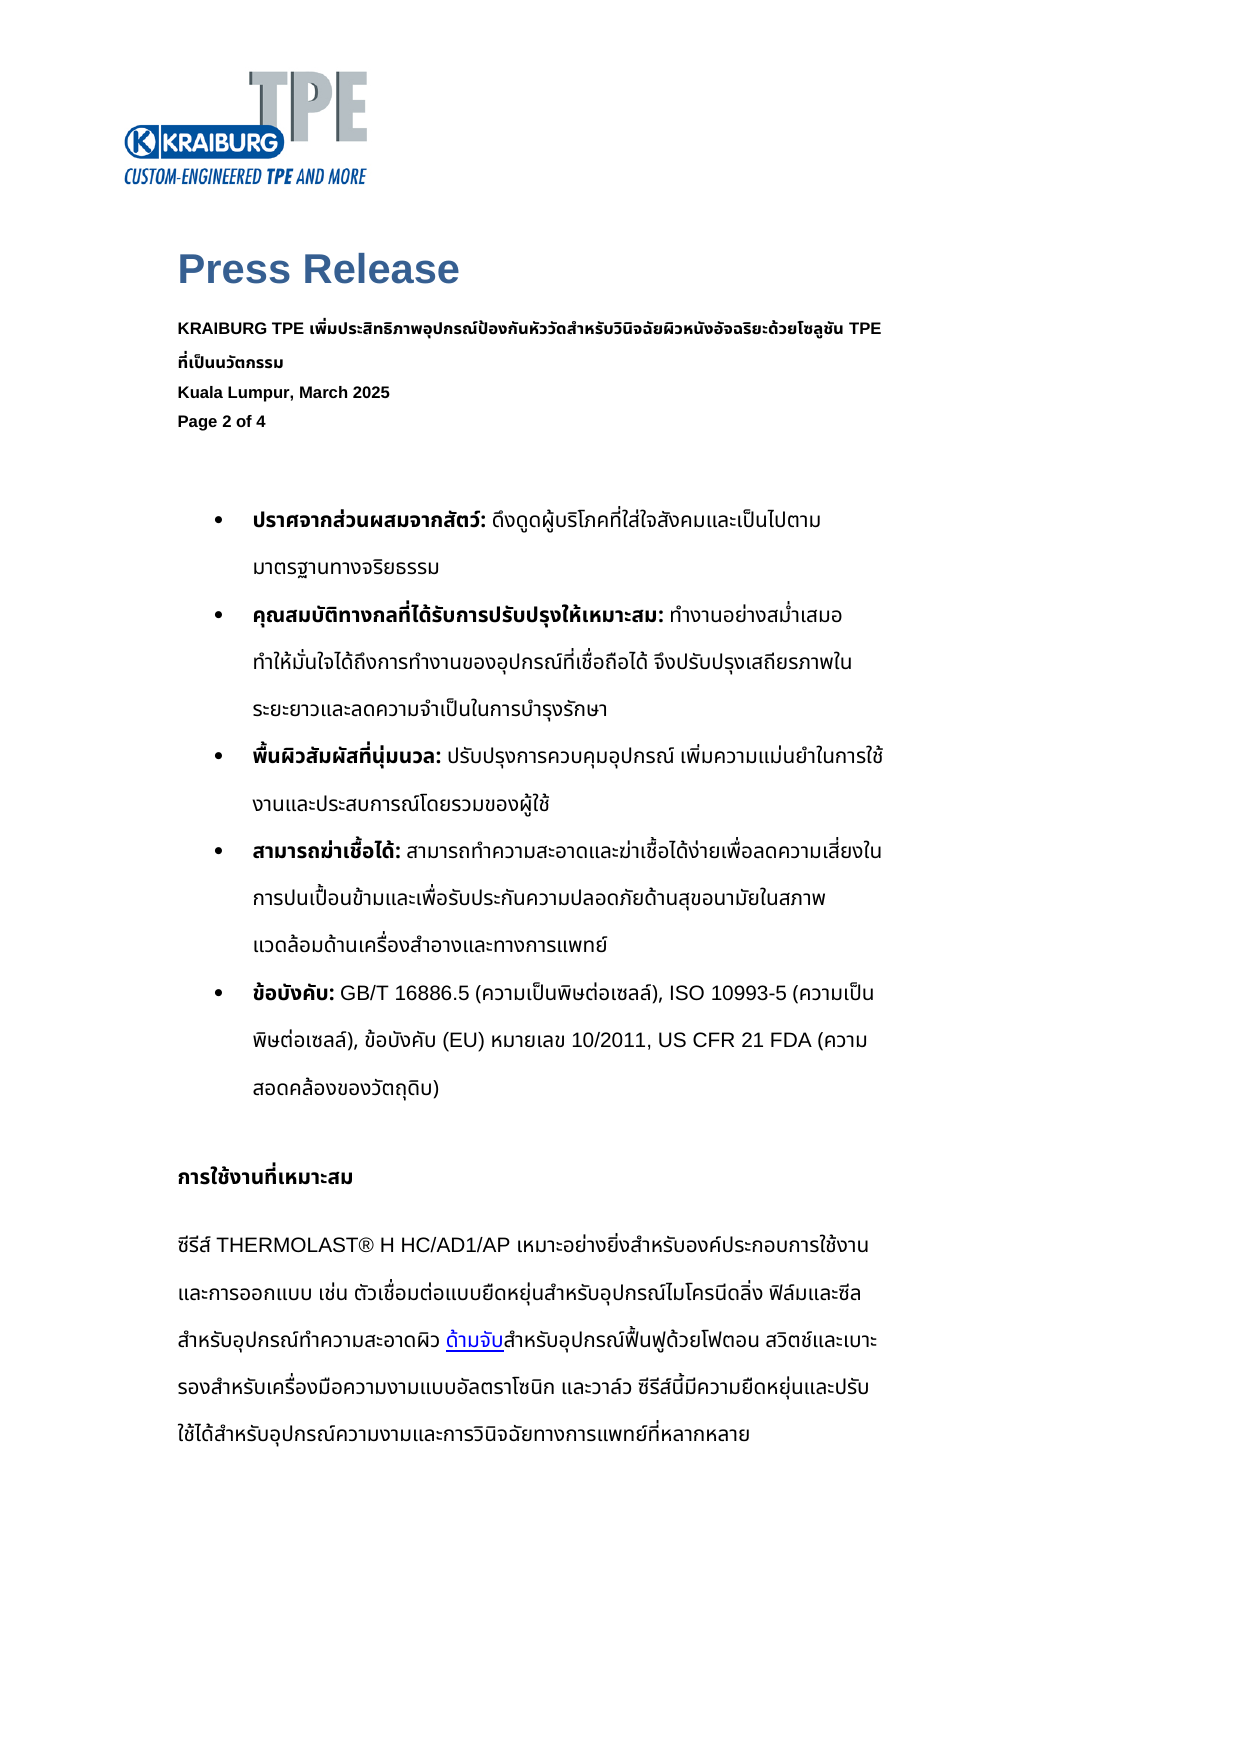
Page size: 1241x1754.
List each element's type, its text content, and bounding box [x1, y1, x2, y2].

list พื้นผิวสัมผัสที่นุ่มนวล: ปรับปรุงการควบคุมอุปกรณ์ เพิ่มความแม่นยำในการใช้งานและประสบการณ์โดยรวมของผู้ใช้ [215, 741, 886, 820]
text การใช้งานที่เหมาะสม [177, 1163, 886, 1194]
list ปราศจากส่วนผสมจากสัตว์: ดึงดูดผู้บริโภคที่ใส่ใจสังคมและเป็นไปตามมาตรฐานทางจริยธรรม [215, 505, 886, 584]
list คุณสมบัติทางกลที่ได้รับการปรับปรุงให้เหมาะสม: ทำงานอย่างสม่ำเสมอ ทำให้มั่นใจได้ถึงการทำงานของอุปกรณ์ที่เชื่อถือได้ จึงปรับปรุงเสถียรภาพในระยะยาวและลดความจำเป็นในการบำรุงรักษา [215, 600, 886, 726]
picture [112, 55, 379, 200]
text ซีรีส์ THERMOLAST® H HC/AD1/AP เหมาะอย่างยิ่งสำหรับองค์ประกอบการใช้งานและการออกแบบ เช่น ตัวเชื่อมต่อแบบยืดหยุ่นสำหรับอุปกรณ์ไมโครนีดลิ่ง ฟิล์มและซีลสำหรับอุปกรณ์ทำความสะอาดผิว ด้ามจับสำหรับอุปกรณ์ฟื้นฟูด้วยโฟตอน สวิตช์และเบาะรองสำหรับเครื่องมือความงามแบบอัลตราโซนิก และวาล์ว ซีรีส์นี้มีความยืดหยุ่นและปรับใช้ได้สำหรับอุปกรณ์ความงามและการวินิจฉัยทางการแพทย์ที่หลากหลาย [177, 1231, 886, 1451]
list ข้อบังคับ: GB/T 16886.5 (ความเป็นพิษต่อเซลล์), ISO 10993-5 (ความเป็นพิษต่อเซลล์), ข้อบังคับ (EU) หมายเลข 10/2011, US CFR 21 FDA (ความสอดคล้องของวัตถุดิบ) [215, 978, 886, 1104]
list สามารถฆ่าเชื้อได้: สามารถทำความสะอาดและฆ่าเชื้อได้ง่ายเพื่อลดความเสี่ยงในการปนเปื้อนข้ามและเพื่อรับประกันความปลอดภัยด้านสุขอนามัยในสภาพแวดล้อมด้านเครื่องสำอางและทางการแพทย์ [215, 836, 886, 962]
